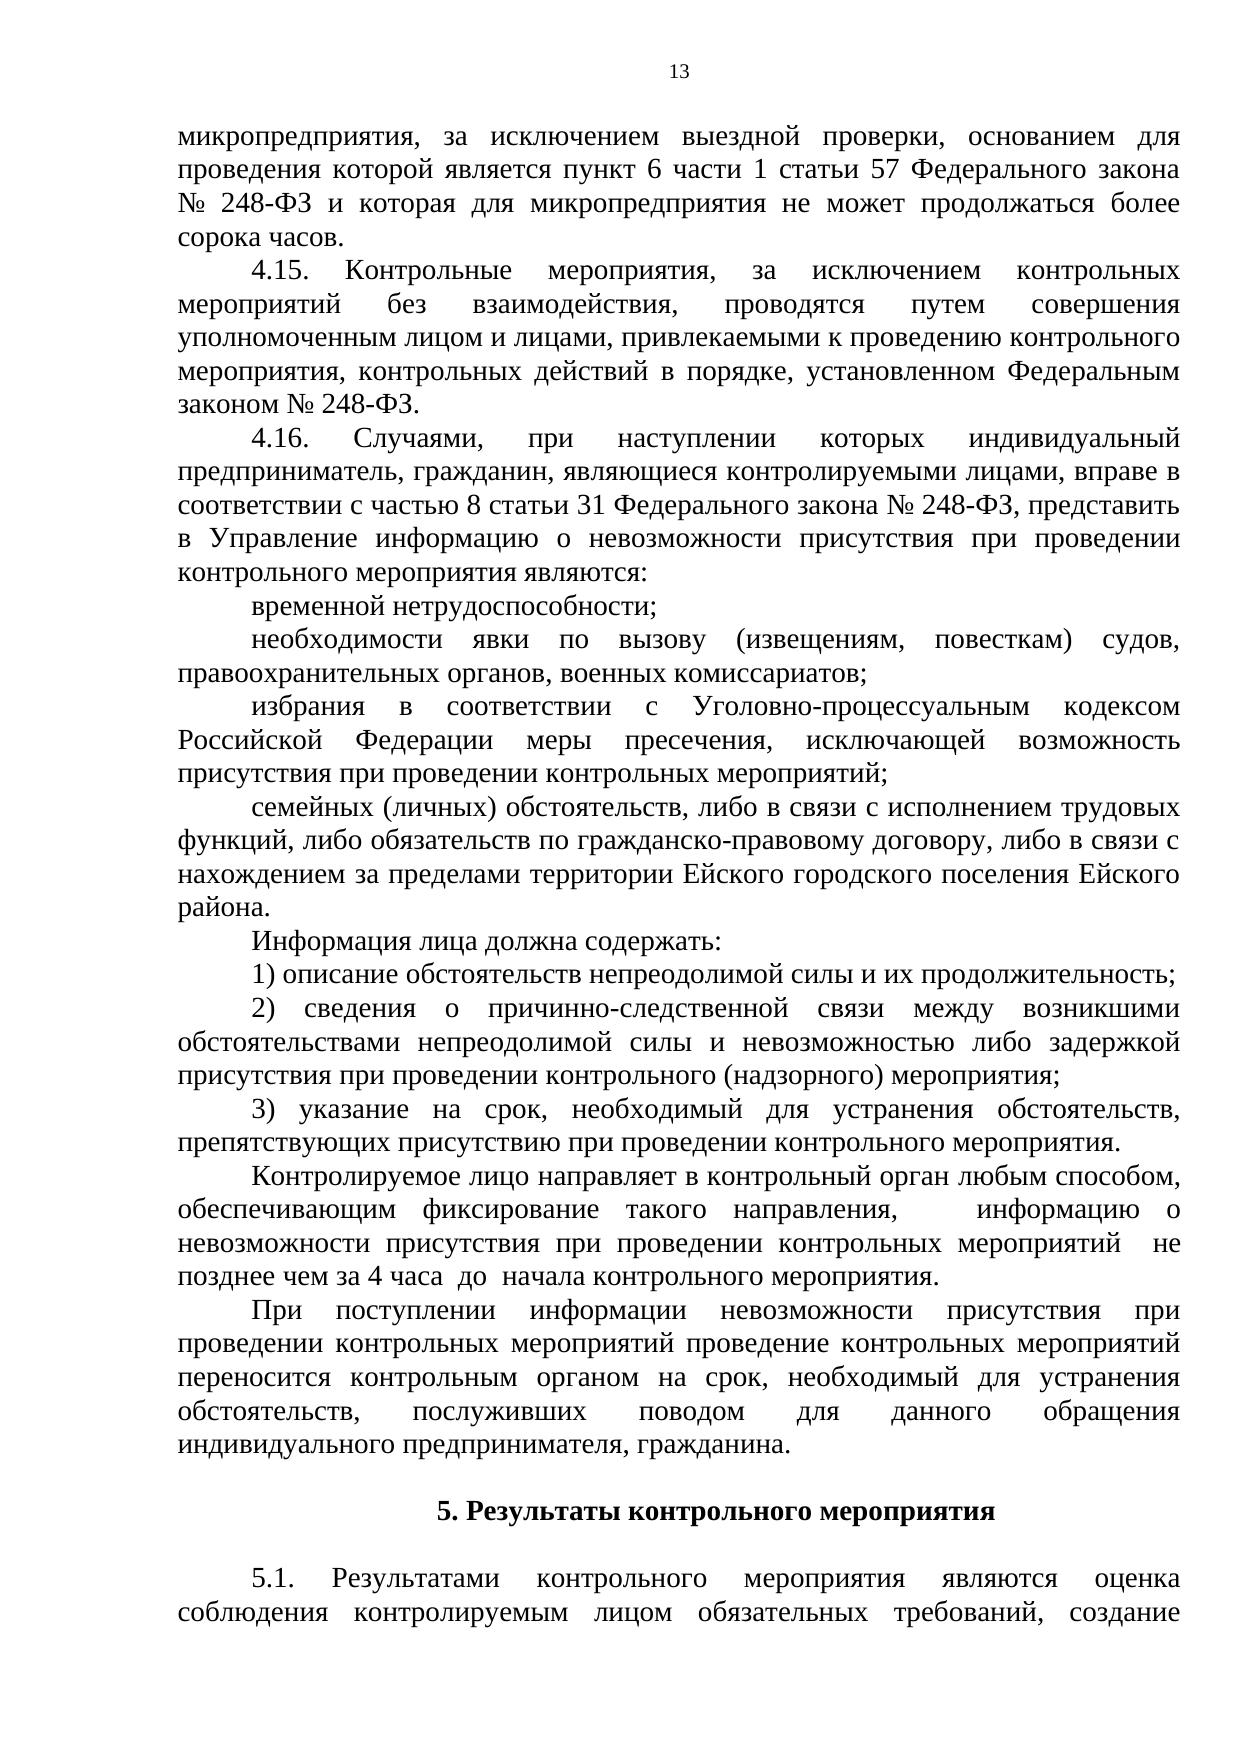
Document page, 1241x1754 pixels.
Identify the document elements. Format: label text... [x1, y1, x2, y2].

text семейных (личных) обстоятельств, либо в связи с исполнением трудовых функций, либо обязательств по гражданско-правовому договору, либо в связи с нахождением за пределами территории Ейского городского поселения Ейского района. [177, 789, 1181, 923]
text 1) описание обстоятельств непреодолимой силы и их продолжительность; [177, 957, 1181, 990]
text 4.16. Случаями, при наступлении которых индивидуальный предприниматель, гражданин, являющиеся контролируемыми лицами, вправе в соответствии с частью 8 статьи 31 Федерального закона № 248-ФЗ, представить в Управление информацию о невозможности присутствия при проведении контрольного мероприятия являются: [177, 420, 1181, 588]
text временной нетрудоспособности; [177, 588, 1181, 621]
text При поступлении информации невозможности присутствия при проведении контрольных мероприятий проведение контрольных мероприятий переносится контрольным органом на срок, необходимый для устранения обстоятельств, послуживших поводом для данного обращения индивидуального предпринимателя, гражданина. [177, 1292, 1181, 1460]
text 5. Результаты контрольного мероприятия [177, 1493, 1181, 1527]
text Информация лица должна содержать: [177, 923, 1181, 957]
text 3) указание на срок, необходимый для устранения обстоятельств, препятствующих присутствию при проведении контрольного мероприятия. [177, 1091, 1181, 1158]
text необходимости явки по вызову (извещениям, повесткам) судов, правоохранительных органов, военных комиссариатов; [177, 621, 1181, 688]
text избрания в соответствии с Уголовно-процессуальным кодексом Российской Федерации меры пресечения, исключающей возможность присутствия при проведении контрольных мероприятий; [177, 688, 1181, 789]
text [177, 118, 1181, 252]
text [177, 1560, 1181, 1627]
text 2) сведения о причинно-следственной связи между возникшими обстоятельствами непреодолимой силы и невозможностью либо задержкой присутствия при проведении контрольного (надзорного) мероприятия; [177, 990, 1181, 1091]
text Контролируемое лицо направляет в контрольный орган любым способом, обеспечивающим фиксирование такого направления, информацию о невозможности присутствия при проведении контрольных мероприятий не позднее чем за 4 часа до начала контрольного мероприятия. [177, 1158, 1181, 1292]
text 4.15. Контрольные мероприятия, за исключением контрольных мероприятий без взаимодействия, проводятся путем совершения уполномоченным лицом и лицами, привлекаемыми к проведению контрольного мероприятия, контрольных действий в порядке, установленном Федеральным законом № 248-ФЗ. [177, 252, 1181, 420]
